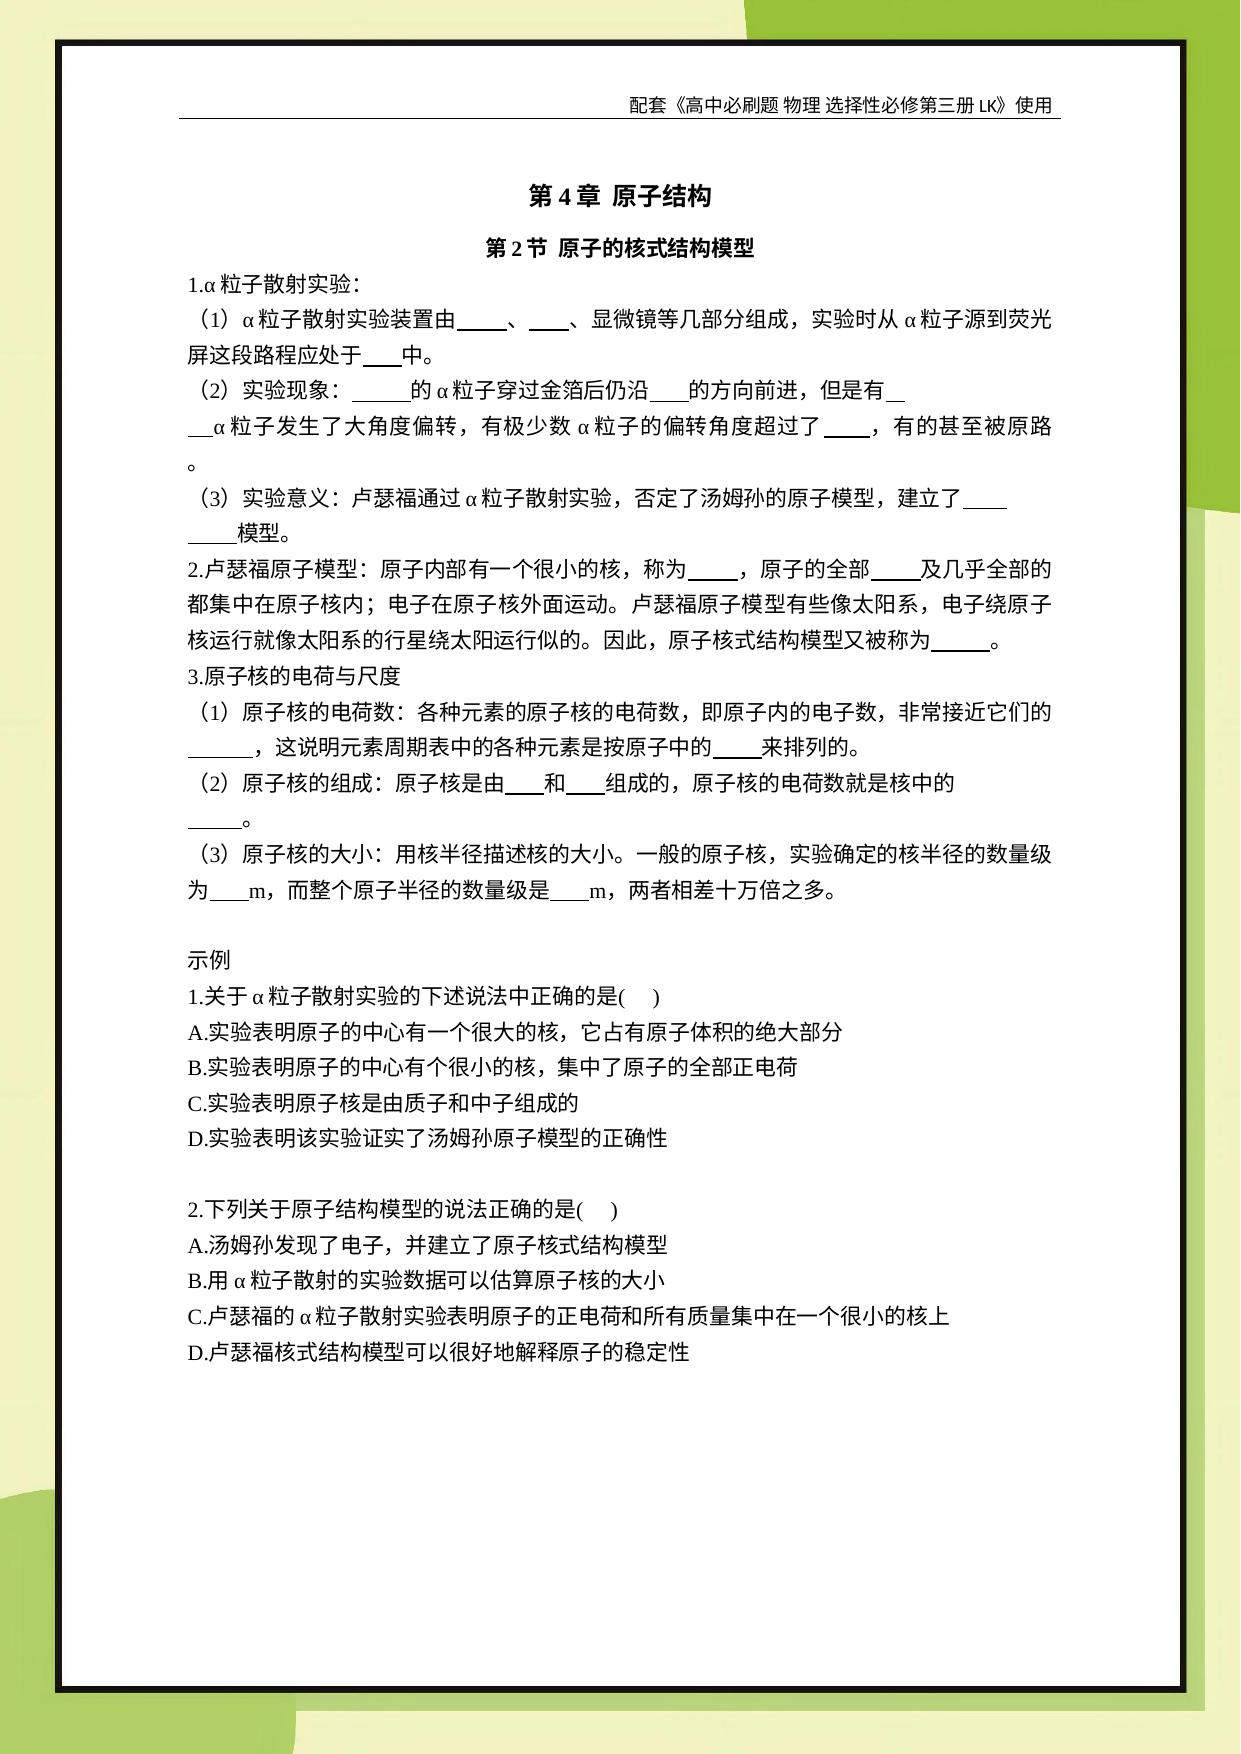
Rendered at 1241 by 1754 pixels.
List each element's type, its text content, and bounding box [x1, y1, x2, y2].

list 1.关于α粒子散射实验的下述说法中正确的是( ) [187, 978, 1053, 1011]
text α粒子发生了大角度偏转，有极少数α粒子的偏转角度超过了 ，有的甚至被原路 。 [187, 409, 1053, 477]
list B.实验表明原子的中心有个很小的核，集中了原子的全部正电荷 [187, 1050, 1053, 1082]
list 实验意义：卢瑟福通过α粒子散射实验，否定了汤姆孙的原子模型，建立了 [187, 480, 1053, 513]
list 原子核的大小：用核半径描述核的大小。一般的原子核，实验确定的核半径的数量级为 m，而整个原子半径的数量级是 m，两者相差十万倍之多。 [187, 837, 1053, 905]
list 2.下列关于原子结构模型的说法正确的是( ) [187, 1192, 1053, 1224]
text （2）原子核的组成：原子核是由 和 组成的，原子核的电荷数就是核中的 [187, 765, 1053, 798]
list 示例 [187, 943, 1053, 975]
text （2）实验现象： 的α粒子穿过金箔后仍沿 的方向前进，但是有 [187, 373, 1053, 406]
list A.汤姆孙发现了电子，并建立了原子核式结构模型 [187, 1227, 1053, 1260]
list D.卢瑟福核式结构模型可以很好地解释原子的稳定性 [187, 1334, 1053, 1367]
text 。 [187, 801, 1053, 833]
text ，这说明元素周期表中的各种元素是按原子中的 来排列的。 [187, 730, 1053, 762]
text （1）原子核的电荷数：各种元素的原子核的电荷数，即原子内的电子数，非常接近它们的 [187, 694, 1053, 727]
text 第4章 原子结构 [187, 162, 1053, 227]
list A.实验表明原子的中心有一个很大的核，它占有原子体积的绝大部分 [187, 1014, 1053, 1047]
text （1）α粒子散射实验装置由 、 、显微镜等几部分组成，实验时从α粒子源到荧光屏这段路程应处于 中。 [187, 302, 1053, 370]
text 2.卢瑟福原子模型：原子内部有一个很小的核，称为 ，原子的全部 及几乎全部的 都集中在原子核内；电子在原子核外面运动。卢瑟福原子模型有些像太阳系，电子绕原子核运行就像太阳系的行星绕太阳运行似的。因此，原子核式结构模型又被称为 。 [187, 551, 1053, 655]
text 3.原子核的电荷与尺度 [187, 658, 1053, 691]
list 模型。 [187, 516, 1053, 548]
list D.实验表明该实验证实了汤姆孙原子模型的正确性 [187, 1121, 1053, 1153]
list B.用α粒子散射的实验数据可以估算原子核的大小 [187, 1263, 1053, 1295]
text 1.α粒子散射实验： [187, 266, 1053, 299]
list C.卢瑟福的α粒子散射实验表明原子的正电荷和所有质量集中在一个很小的核上 [187, 1298, 1053, 1331]
picture [0, 0, 1241, 1754]
text 第2节 原子的核式结构模型 [187, 231, 1053, 263]
list C.实验表明原子核是由质子和中子组成的 [187, 1085, 1053, 1118]
